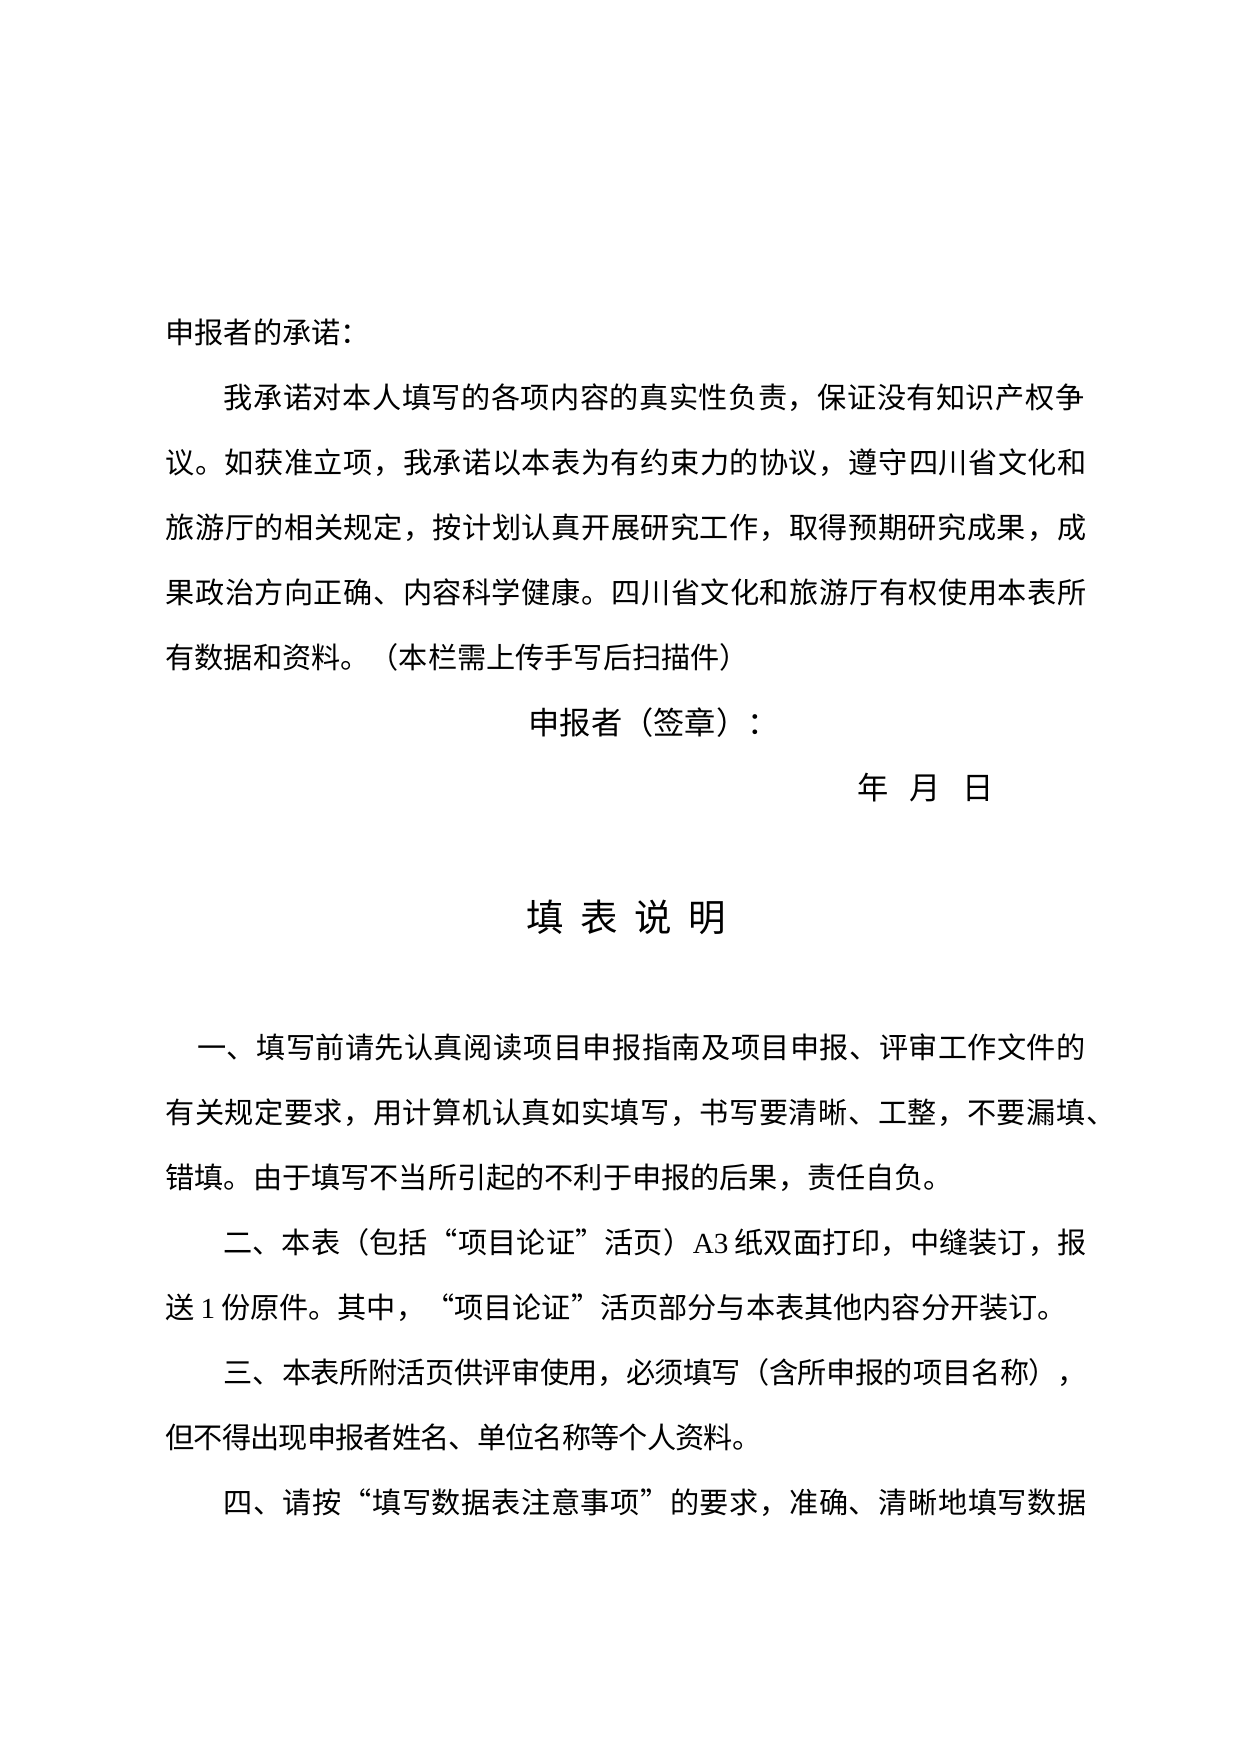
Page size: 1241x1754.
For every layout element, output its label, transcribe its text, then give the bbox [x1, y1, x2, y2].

text 三、本表所附活页供评审使用，必须填写（含所申报的项目名称），但不得出现申报者姓名、单位名称等个人资料。 [165, 1338, 1087, 1468]
text 我承诺对本人填写的各项内容的真实性负责，保证没有知识产权争议。如获准立项，我承诺以本表为有约束力的协议，遵守四川省文化和旅游厅的相关规定，按计划认真开展研究工作，取得预期研究成果，成果政治方向正确、内容科学健康。四川省文化和旅游厅有权使用本表所有数据和资料。（本栏需上传手写后扫描件） [165, 363, 1087, 688]
text 申报者（签章）： [165, 688, 899, 753]
text 填 表 说 明 [165, 883, 1087, 948]
text 申报者的承诺： [165, 298, 1087, 363]
text 年 月 日 [165, 753, 993, 818]
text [165, 1468, 1087, 1533]
text 一、填写前请先认真阅读项目申报指南及项目申报、评审工作文件的有关规定要求，用计算机认真如实填写，书写要清晰、工整，不要漏填、错填。由于填写不当所引起的不利于申报的后果，责任自负。 [165, 1013, 1087, 1208]
text 二、本表（包括“项目论证”活页）A3纸双面打印，中缝装订，报送1份原件。其中，“项目论证”活页部分与本表其他内容分开装订。 [165, 1208, 1087, 1338]
